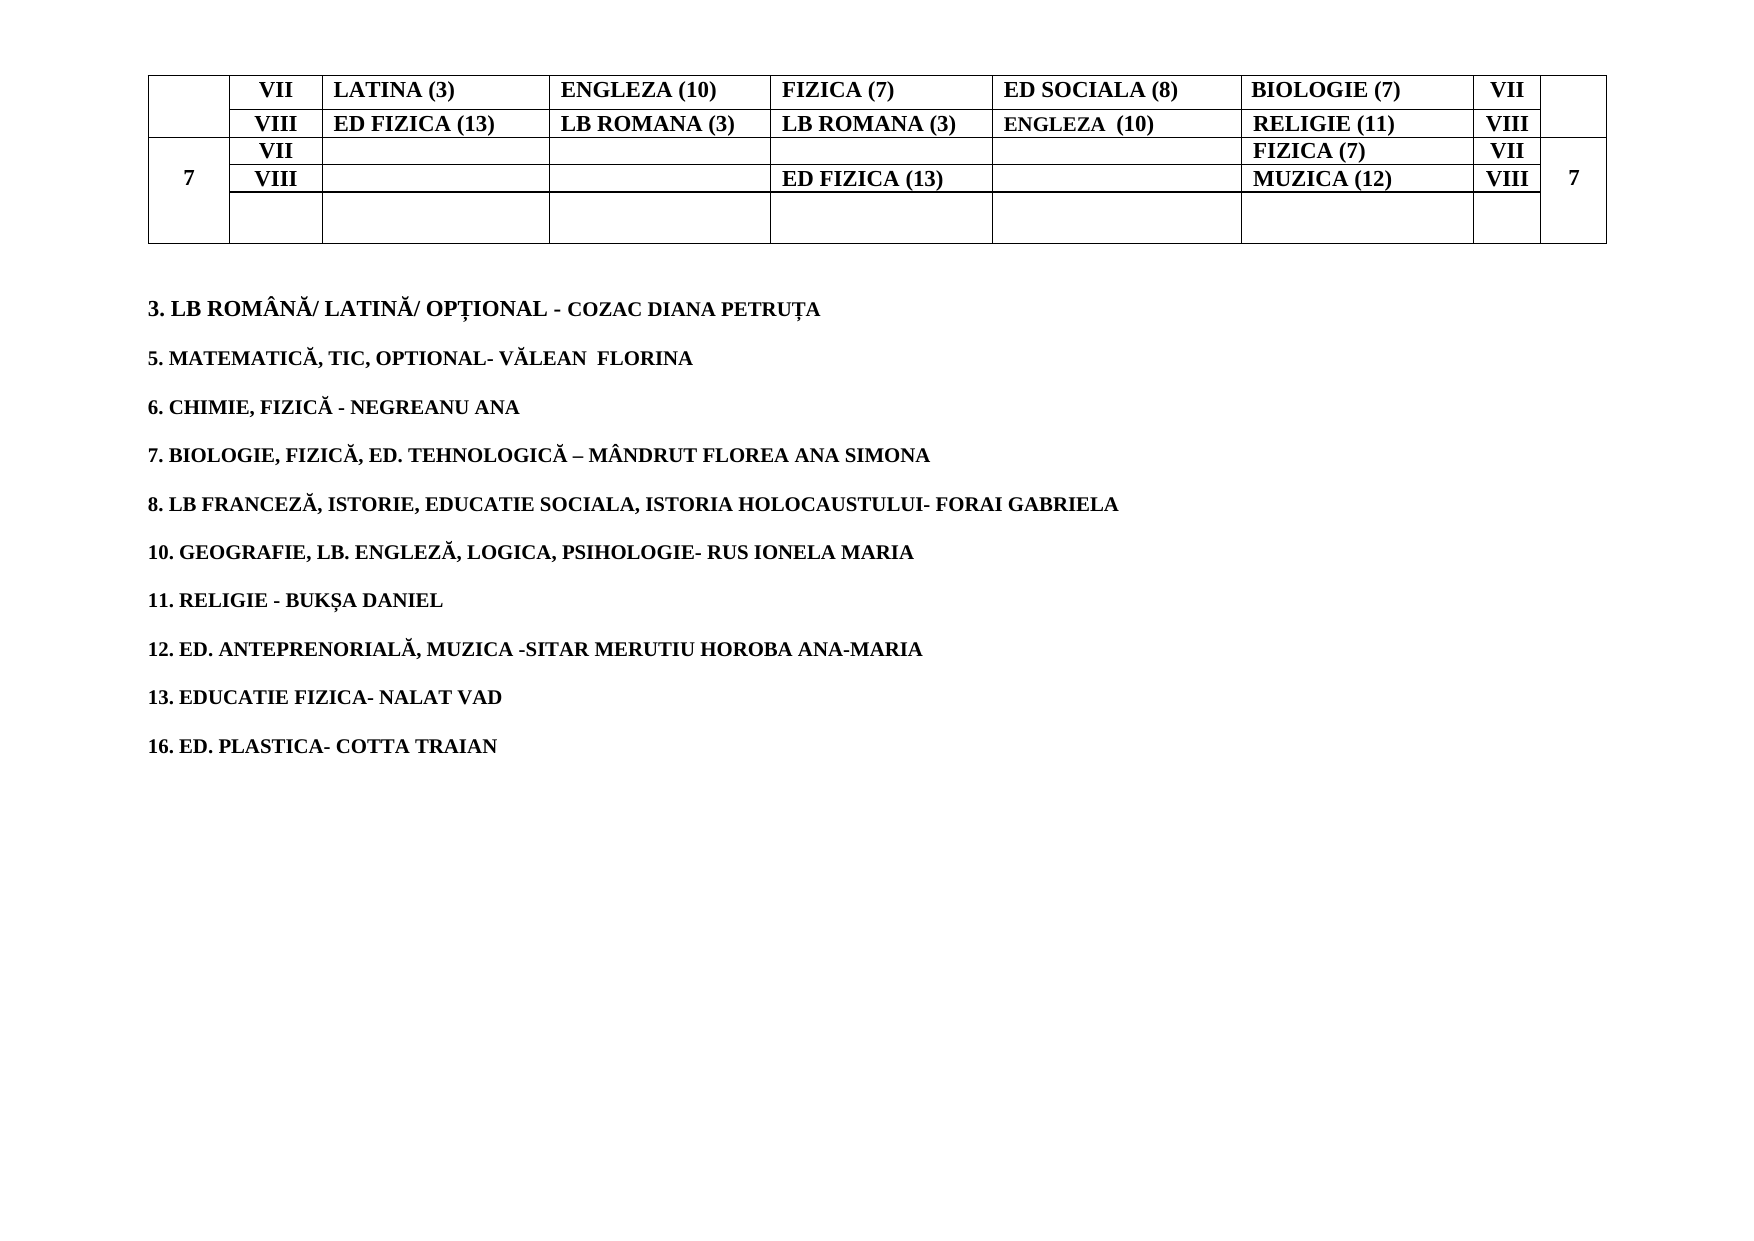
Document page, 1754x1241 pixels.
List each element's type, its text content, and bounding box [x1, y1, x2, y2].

table_cell [230, 193, 322, 243]
table_cell [1474, 193, 1540, 243]
table_cell [771, 193, 992, 243]
text 7. BIOLOGIE, FIZICĂ, ED. TEHNOLOGICĂ – MÂNDRUT FLOREA ANA SIMONA [148, 443, 1606, 467]
table_cell RELIGIE (11) [1242, 110, 1473, 137]
table_cell [323, 193, 549, 243]
table_cell [550, 193, 770, 243]
table_cell FIZICA (7) [771, 76, 992, 109]
table_cell LB ROMANA (3) [771, 110, 992, 137]
table_cell [993, 138, 1241, 164]
text 16. ED. PLASTICA- COTTA TRAIAN [148, 734, 1606, 758]
table_cell ENGLEZA (10) [993, 110, 1241, 137]
table_cell ED FIZICA (13) [771, 165, 992, 191]
table_cell FIZICA (7) [1242, 138, 1473, 164]
text 5. MATEMATICĂ, TIC, OPTIONAL- VĂLEAN FLORINA [148, 346, 1606, 370]
table_cell VIII [230, 165, 322, 191]
table_cell [993, 193, 1241, 243]
table_cell 7 [149, 138, 229, 243]
text 11. RELIGIE - BUKȘA DANIEL [148, 588, 1606, 612]
table_cell VII [1474, 138, 1540, 164]
table_cell [550, 138, 770, 164]
text 3. LB ROMÂNĂ/ LATINĂ/ OPȚIONAL - COZAC DIANA PETRUȚA [148, 295, 1606, 321]
table_cell LATINA (3) [323, 76, 549, 109]
table_cell [323, 165, 549, 191]
text 12. ED. ANTEPRENORIALĂ, MUZICA -SITAR MERUTIU HOROBA ANA-MARIA [148, 637, 1606, 661]
table_cell [993, 165, 1241, 191]
table_cell VII [230, 76, 322, 109]
table_cell 7 [1541, 138, 1606, 243]
table_cell VIII [1474, 110, 1540, 137]
table_cell BIOLOGIE (7) [1242, 76, 1473, 109]
table_cell [1242, 193, 1473, 243]
table_cell VII [230, 138, 322, 164]
table_cell ED SOCIALA (8) [993, 76, 1241, 109]
text 8. LB FRANCEZĂ, ISTORIE, EDUCATIE SOCIALA, ISTORIA HOLOCAUSTULUI- FORAI GABRIELA [148, 491, 1606, 516]
table_cell VIII [230, 110, 322, 137]
table_cell [550, 165, 770, 191]
text 13. EDUCATIE FIZICA- NALAT VAD [148, 685, 1606, 709]
table_cell ENGLEZA (10) [550, 76, 770, 109]
table_cell MUZICA (12) [1242, 165, 1473, 191]
table_cell [771, 138, 992, 164]
table_cell VII [1474, 76, 1540, 109]
table_cell VIII [1474, 165, 1540, 191]
text 6. CHIMIE, FIZICĂ - NEGREANU ANA [148, 394, 1606, 419]
text 10. GEOGRAFIE, LB. ENGLEZĂ, LOGICA, PSIHOLOGIE- RUS IONELA MARIA [148, 540, 1606, 564]
table_cell ED FIZICA (13) [323, 110, 549, 137]
table_cell [323, 138, 549, 164]
table_cell LB ROMANA (3) [550, 110, 770, 137]
